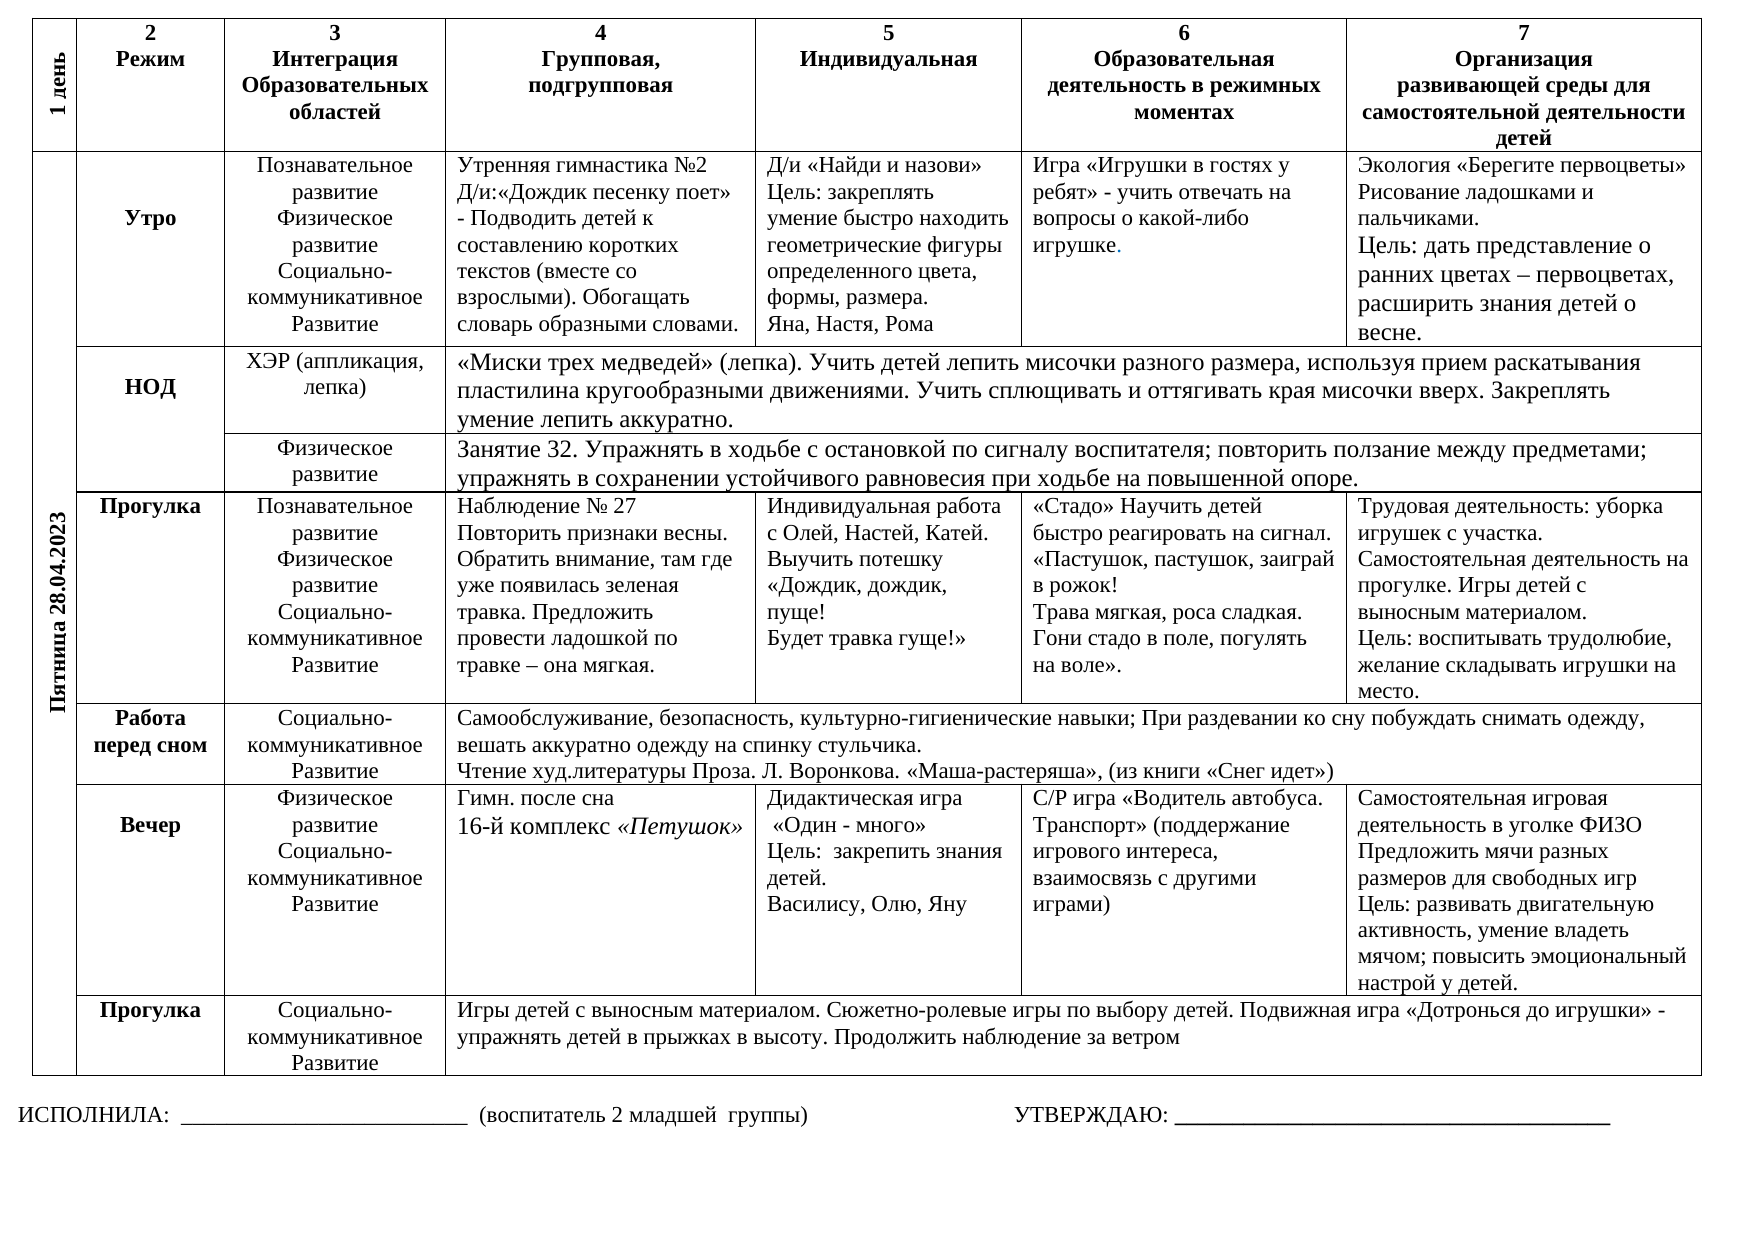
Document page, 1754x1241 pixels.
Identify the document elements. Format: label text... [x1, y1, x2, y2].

table_cell Д/и «Найди и назови» Цель: закреплять умение быстро находить геометрические фигуры определенного цвета, формы, размера. Яна, Настя, Рома [756, 152, 1021, 346]
table_header 1 день недели [33, 19, 76, 151]
table_cell Индивидуальная работа с Олей, Настей, Катей. Выучить потешку «Дождик, дождик, пуще! Будет травка гуще!» [756, 493, 1021, 703]
table_cell Познавательное развитие Физическое развитие Социально- коммуникативное Развитие [225, 152, 445, 346]
table_cell Экология «Берегите первоцветы» Рисование ладошками и пальчиками. Цель: дать представление о ранних цветах – первоцветах, расширить знания детей о весне. [1347, 152, 1701, 346]
table_cell Самообслуживание, безопасность, культурно-гигиенические навыки; При раздевании ко сну побуждать снимать одежду, вешать аккуратно одежду на спинку стульчика. Чтение худ.литературы Проза. Л. Воронкова. «Маша-растеряша», (из книги «Снег идет») [446, 704, 1701, 783]
table_cell Трудовая деятельность: уборка игрушек с участка. Самостоятельная деятельность на прогулке. Игры детей с выносным материалом. Цель: воспитывать трудолюбие, желание складывать игрушки на место. [1347, 493, 1701, 703]
table_cell Утро [77, 152, 224, 346]
table_cell Утренняя гимнастика №2 Д/и:«Дождик песенку поет» - Подводить детей к составлению коротких текстов (вместе со взрослыми). Обогащать словарь образными словами. [446, 152, 755, 346]
table_cell Социально- коммуникативное Развитие [225, 996, 445, 1075]
table_cell ХЭР (аппликация, лепка) [225, 347, 445, 433]
table_cell Самостоятельная игровая деятельность в уголке ФИЗО Предложить мячи разных размеров для свободных игр Цель: развивать двигательную активность, умение владеть мячом; повысить эмоциональный настрой у детей. [1347, 785, 1701, 995]
table_cell Прогулка [77, 493, 224, 703]
table_cell С/Р игра «Водитель автобуса. Транспорт» (поддержание игрового интереса, взаимосвязь с другими играми) [1022, 785, 1346, 995]
table_cell Игра «Игрушки в гостях у ребят» - учить отвечать на вопросы о какой-либо игрушке. [1022, 152, 1346, 346]
table_cell Работа перед сном [77, 704, 224, 783]
table_cell НОД [77, 347, 224, 491]
table_header 4 Групповая, подгрупповая [446, 19, 755, 151]
text ИСПОЛНИЛА: _________________________ (воспитатель 2 младшей группы) УТВЕРЖДАЮ: ______________________________________ [18, 1101, 1736, 1128]
table_cell Игры детей с выносным материалом. Сюжетно-ролевые игры по выбору детей. Подвижная игра «Дотронься до игрушки» - упражнять детей в прыжках в высоту. Продолжить наблюдение за ветром [446, 996, 1701, 1075]
table_cell Социально- коммуникативное Развитие [225, 704, 445, 783]
table_cell Физическое развитие Социально- коммуникативное Развитие [225, 785, 445, 995]
table_cell Физическое развитие [225, 434, 445, 491]
table_cell Занятие 32. Упражнять в ходьбе с остановкой по сигналу воспитателя; повторить ползание между предметами; упражнять в сохранении устойчивого равновесия при ходьбе на повышенной опоре. [446, 434, 1701, 491]
table_cell Наблюдение № 27 Повторить признаки весны. Обратить внимание, там где уже появилась зеленая травка. Предложить провести ладошкой по травке – она мягкая. [446, 493, 755, 703]
table_cell Пятница 28.04.2023 [33, 152, 76, 1075]
table_cell «Стадо» Научить детей быстро реагировать на сигнал. «Пастушок, пастушок, заиграй в рожок! Трава мягкая, роса сладкая. Гони стадо в поле, погулять на воле». [1022, 493, 1346, 703]
table_header 6 Образовательная деятельность в режимных моментах [1022, 19, 1346, 151]
table_header 2 Режим [77, 19, 224, 151]
table_cell Познавательное развитие Физическое развитие Социально- коммуникативное Развитие [225, 493, 445, 703]
table_cell Гимн. после сна 16-й комплекс «Петушок» [446, 785, 755, 995]
table_cell «Миски трех медведей» (лепка). Учить детей лепить мисочки разного размера, используя прием раскатывания пластилина кругообразными движениями. Учить сплющивать и оттягивать края мисочки вверх. Закреплять умение лепить аккуратно. [446, 347, 1701, 433]
table_cell Прогулка [77, 996, 224, 1075]
table_header 5 Индивидуальная [756, 19, 1021, 151]
table_header 7 Организация развивающей среды для самостоятельной деятельности детей [1347, 19, 1701, 151]
table_header 3 Интеграция Образовательных областей [225, 19, 445, 151]
table_cell Вечер [77, 785, 224, 995]
table_cell Дидактическая игра «Один - много» Цель: закрепить знания детей. Василису, Олю, Яну [756, 785, 1021, 995]
